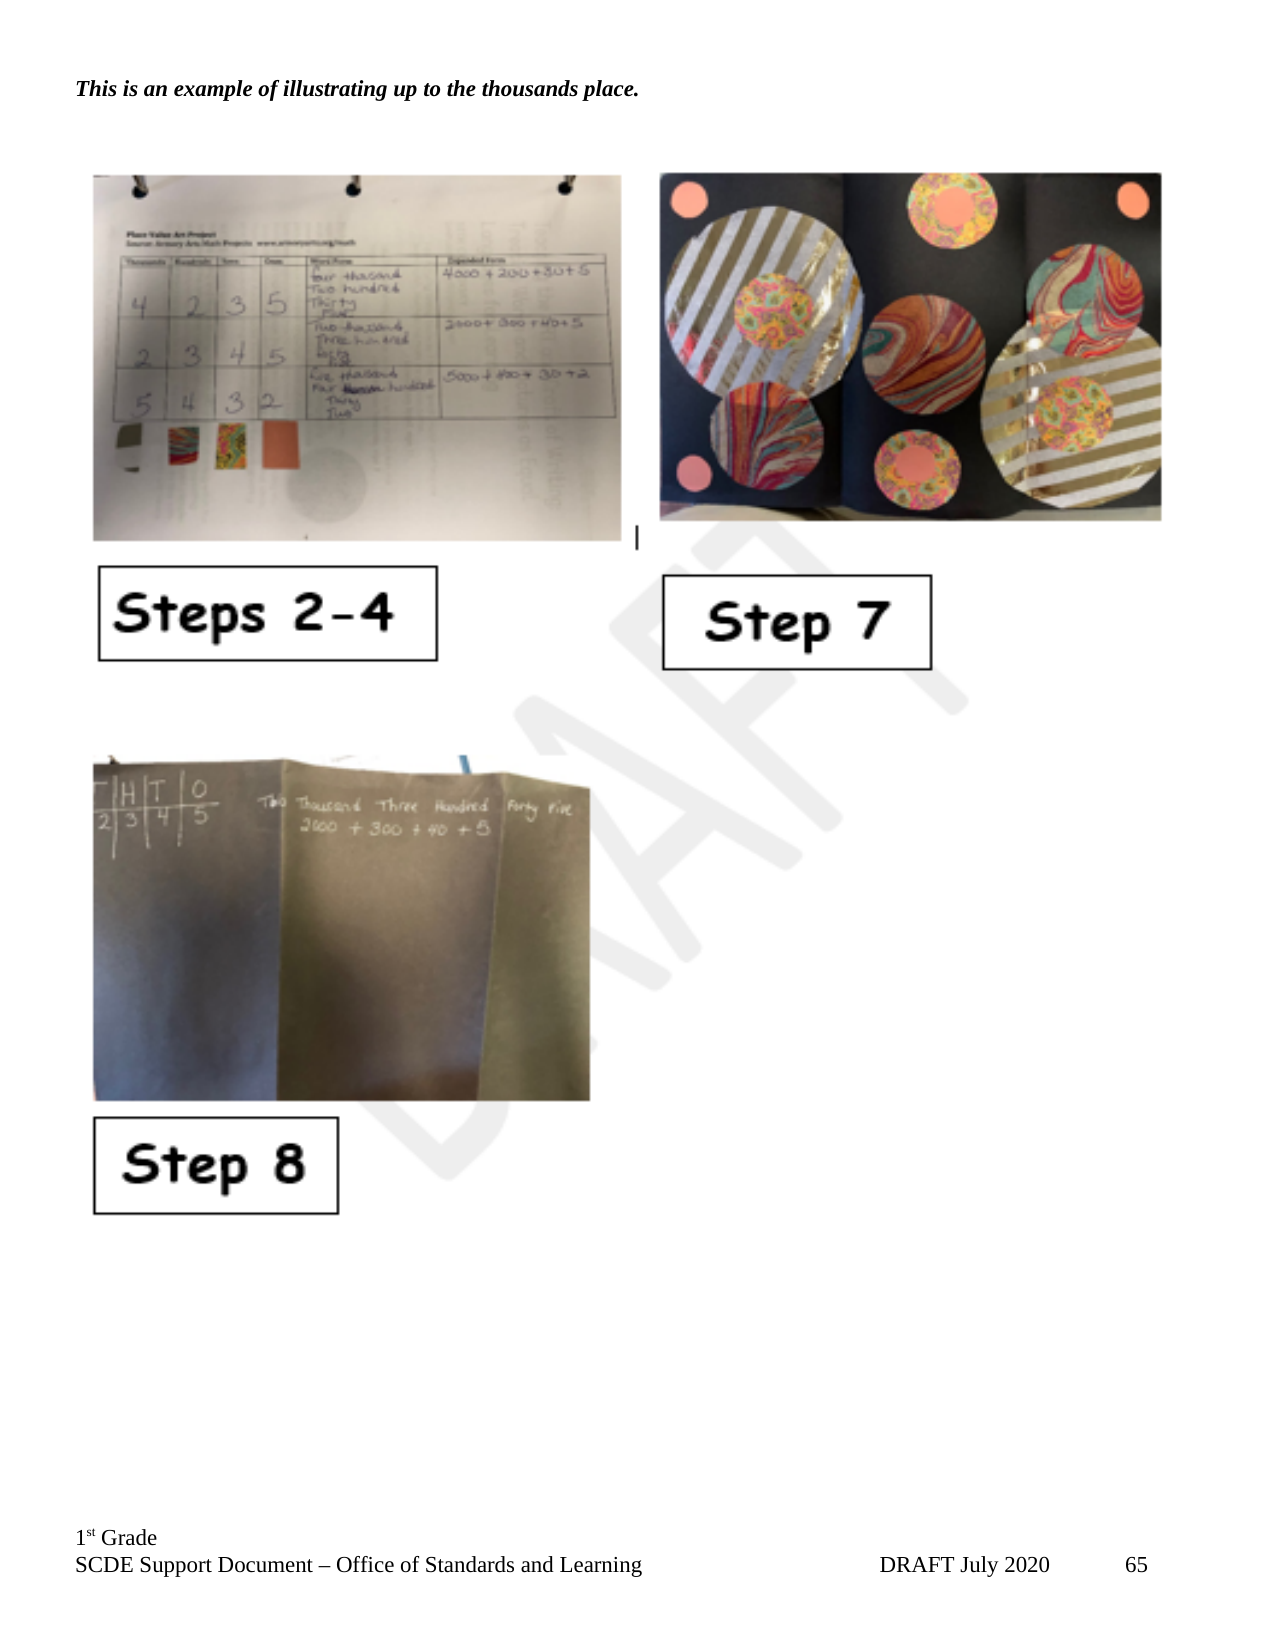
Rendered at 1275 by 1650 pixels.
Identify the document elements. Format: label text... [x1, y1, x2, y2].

text This is an example of illustrating up to the thousands place. [75, 75, 1209, 101]
picture [65, 150, 1228, 1255]
